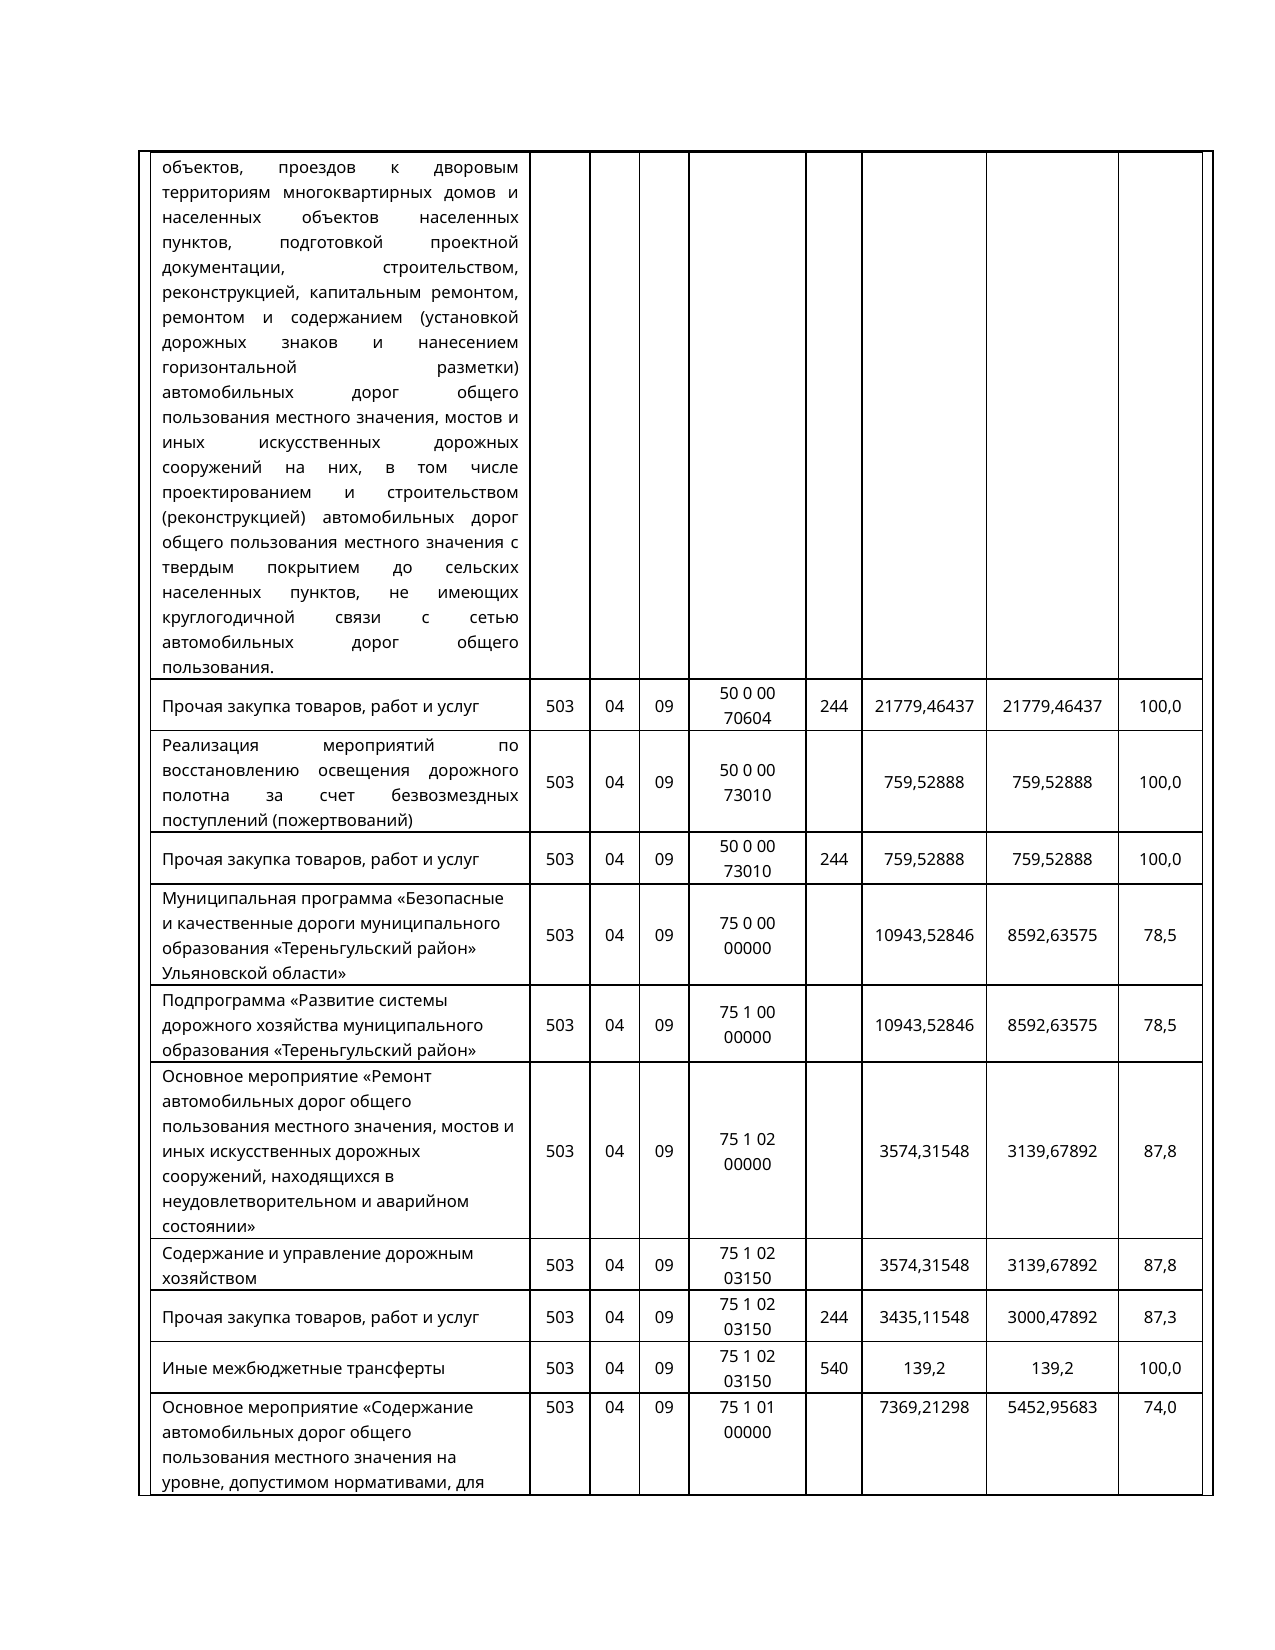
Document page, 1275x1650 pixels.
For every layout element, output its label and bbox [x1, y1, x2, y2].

table_header [140, 152, 150, 1495]
table_header [1203, 152, 1212, 1495]
